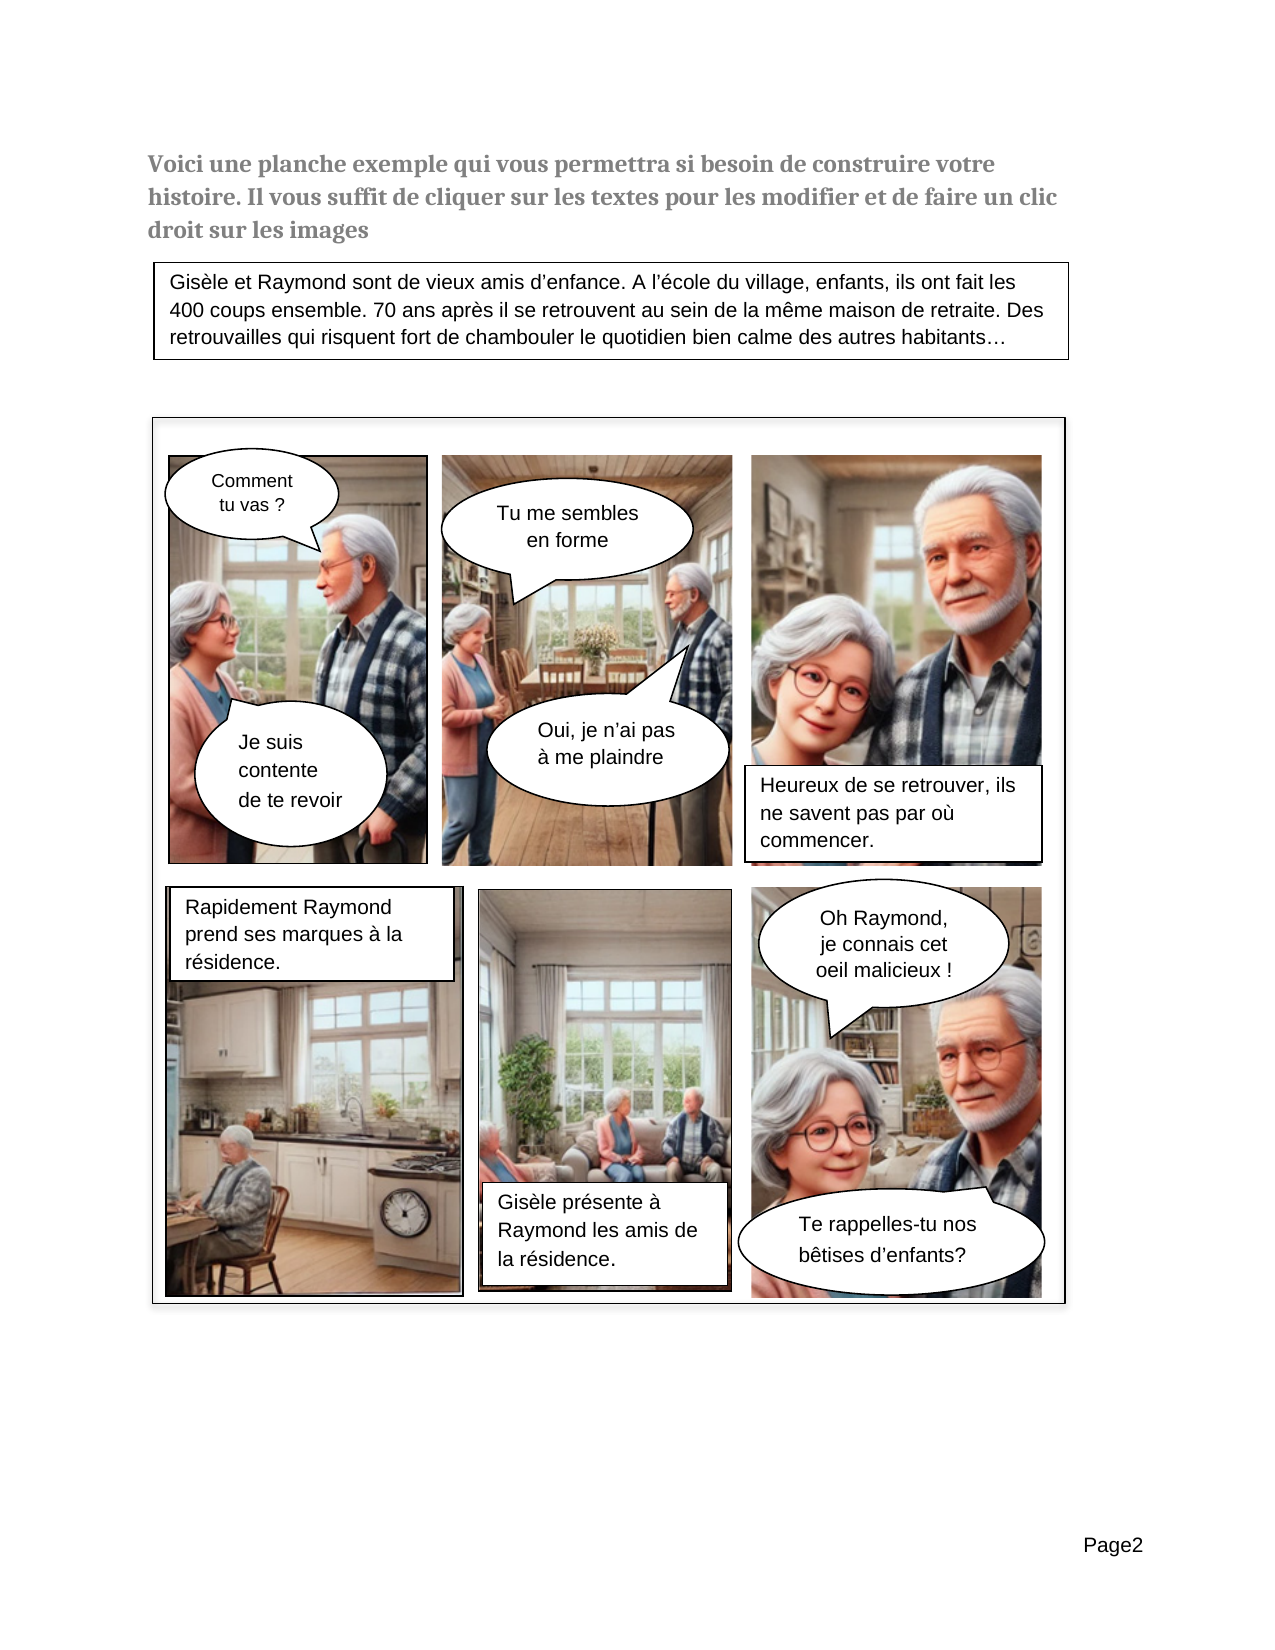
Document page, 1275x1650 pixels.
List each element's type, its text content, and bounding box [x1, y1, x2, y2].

picture [751, 887, 1042, 1229]
text Voici une planche exemple qui vous permettra si besoin de construire votre histoire. Il vous suffit de cliquer sur les textes pour les modifier et de faire un clic droit sur les images [148, 150, 1087, 245]
picture [170, 457, 426, 863]
picture [751, 1255, 1042, 1298]
picture [751, 455, 1042, 765]
picture [479, 890, 731, 1290]
picture [170, 457, 196, 476]
picture [441, 455, 733, 866]
picture [167, 887, 462, 1295]
